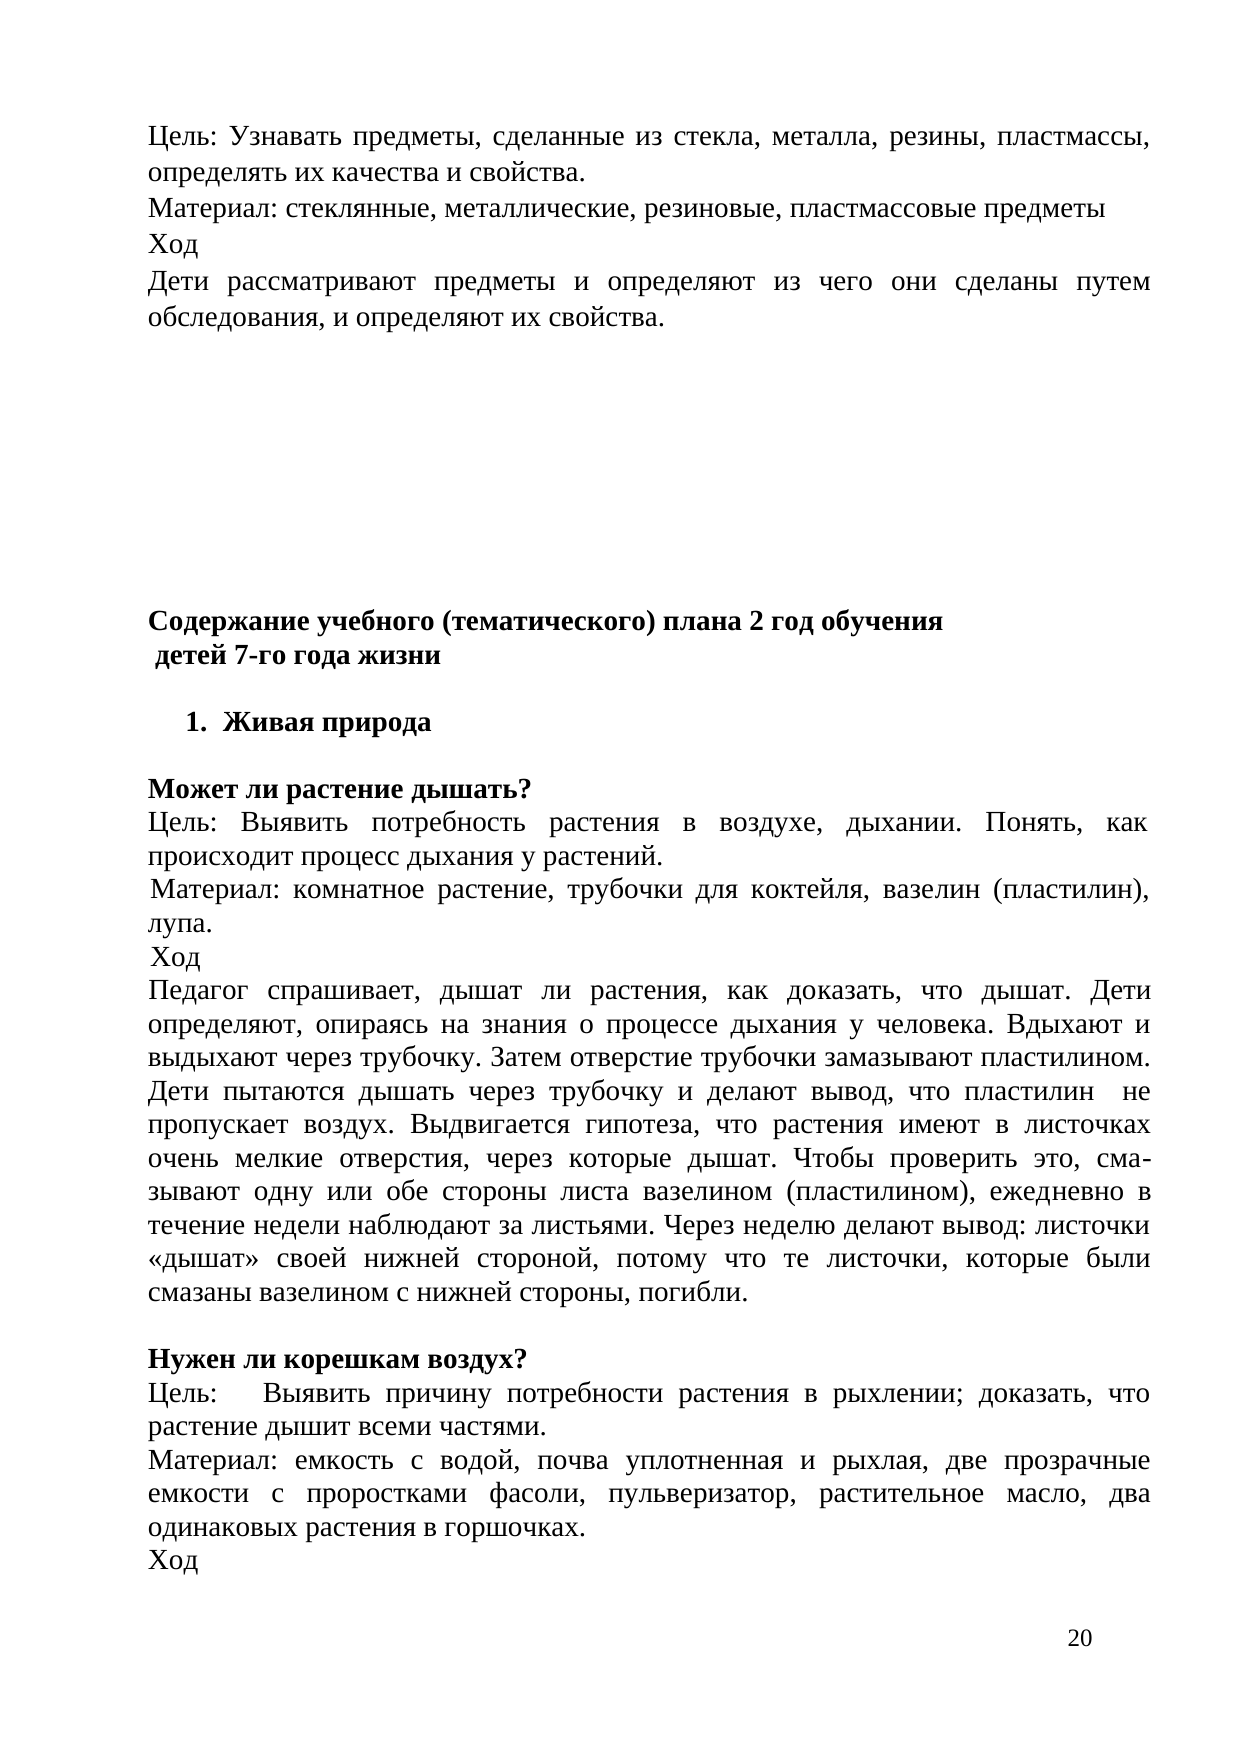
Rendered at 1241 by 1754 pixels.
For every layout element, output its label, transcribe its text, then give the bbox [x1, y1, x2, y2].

text Педагог спрашивает, дышат ли растения, как доказать, что дышат. Дети определяют, опираясь на знания о процессе дыхания у человека. Вдыхают и выдыхают через трубочку. Затем отверстие трубочки замазывают пластилином. Дети пытаются дышать через трубочку и делают вывод, что пластилин не пропускает воздух. Выдвигается гипотеза, что растения имеют в листочках очень мелкие отверстия, через которые дышат. Чтобы проверить это, смазывают одну или обе стороны листа вазелином (пластилином), ежедневно в течение недели наблюдают за листьями. Через неделю делают вывод: листочки «дышат» своей нижней стороной, потому что те листочки, которые были смазаны вазелином с нижней стороны, погибли. [148, 972, 1152, 1308]
text Цель: Выявить потребность растения в воздухе, дыхании. Понять, как происходит процесс дыхания у растений. [148, 804, 1149, 872]
text Материал: стеклянные, металлические, резиновые, пластмассовые предметы [148, 190, 1152, 224]
text Дети рассматривают предметы и определяют из чего они сделаны путем обследования, и определяют их свойства. [148, 263, 1152, 332]
text Материал: комнатное растение, трубочки для коктейля, вазелин (пластилин), лупа. [148, 872, 1150, 939]
text Может ли растение дышать? [148, 771, 1152, 804]
text Содержание учебного (тематического) плана 2 год обучения [148, 603, 1152, 637]
text Цель: Узнавать предметы, сделанные из стекла, металла, резины, пластмассы, определять их качества и свойства. [148, 118, 1152, 188]
text Ход [150, 939, 1150, 972]
text Материал: емкость с водой, почва уплотненная и рыхлая, две прозрачные емкости с проростками фасоли, пульверизатор, растительное масло, два одинаковых растения в горшочках. [148, 1442, 1152, 1542]
text Ход [148, 227, 1152, 260]
text Нужен ли корешкам воздух? [148, 1341, 1152, 1375]
text детей 7-го года жизни [148, 637, 1152, 670]
text Ход [148, 1542, 1152, 1576]
text Цель: Выявить причину потребности растения в рыхлении; доказать, что растение дышит всеми частями. [148, 1375, 1152, 1442]
list Живая природа [185, 704, 1152, 737]
